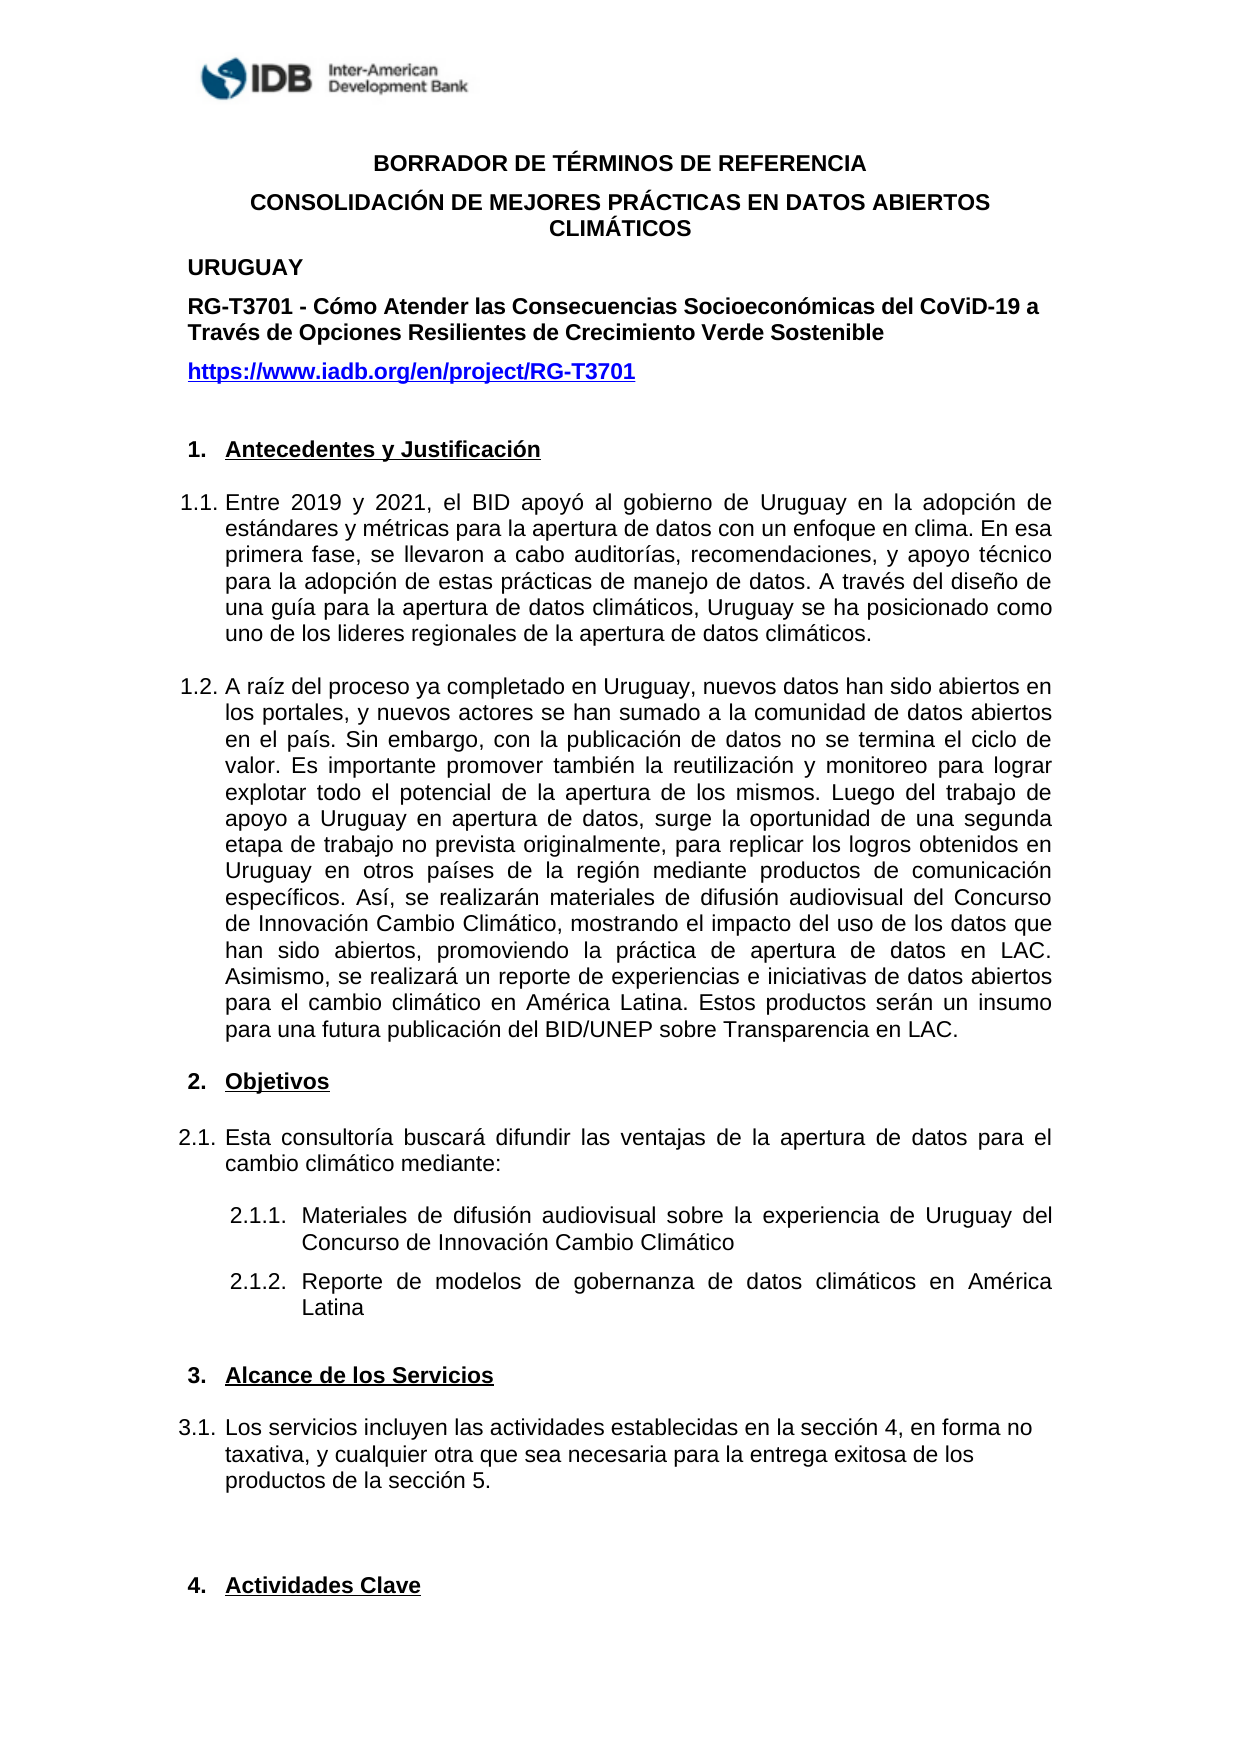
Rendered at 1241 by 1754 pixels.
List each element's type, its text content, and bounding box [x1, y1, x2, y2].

text CONSOLIDACIÓN DE MEJORES PRÁCTICAS EN DATOS ABIERTOS CLIMÁTICOS [187, 189, 1053, 242]
list Antecedentes y Justificación [187, 436, 1053, 462]
picture [187, 37, 508, 119]
text RG-T3701 - Cómo Atender las Consecuencias Socioeconómicas del CoViD-19 a Través de Opciones Resilientes de Crecimiento Verde Sostenible [187, 293, 1053, 346]
list Alcance de los Servicios [187, 1362, 1053, 1388]
text https://www.iadb.org/en/project/RG-T3701 [187, 358, 1053, 384]
subtitle BORRADOR DE TÉRMINOS DE REFERENCIA [187, 150, 1053, 176]
list Los servicios incluyen las actividades establecidas en la sección 4, en forma no taxativa, y cualquier otra que sea necesaria para la entrega exitosa de los productos de la sección 5. [178, 1414, 1053, 1493]
list A raíz del proceso ya completado en Uruguay, nuevos datos han sido abiertos en los portales, y nuevos actores se han sumado a la comunidad de datos abiertos en el país. Sin embargo, con la publicación de datos no se termina el ciclo de valor. Es importante promover también la reutilización y monitoreo para lograr explotar todo el potencial de la apertura de los mismos. Luego del trabajo de apoyo a Uruguay en apertura de datos, surge la oportunidad de una segunda etapa de trabajo no prevista originalmente, para replicar los logros obtenidos en Uruguay en otros países de la región mediante productos de comunicación específicos. Así, se realizarán materiales de difusión audiovisual del Concurso de Innovación Cambio Climático, mostrando el impacto del uso de los datos que han sido abiertos, promoviendo la práctica de apertura de datos en LAC. Asimismo, se realizará un reporte de experiencias e iniciativas de datos abiertos para el cambio climático en América Latina. Estos productos serán un insumo para una futura publicación del BID/UNEP sobre Transparencia en LAC. [180, 673, 1053, 1042]
list Esta consultoría buscará difundir las ventajas de la apertura de datos para el cambio climático mediante: [178, 1123, 1053, 1176]
list Materiales de difusión audiovisual sobre la experiencia de Uruguay del Concurso de Innovación Cambio Climático [229, 1202, 1053, 1255]
list Reporte de modelos de gobernanza de datos climáticos en América Latina [229, 1268, 1053, 1320]
list Entre 2019 y 2021, el BID apoyó al gobierno de Uruguay en la adopción de estándares y métricas para la apertura de datos con un enfoque en clima. En esa primera fase, se llevaron a cabo auditorías, recomendaciones, y apoyo técnico para la adopción de estas prácticas de manejo de datos. A través del diseño de una guía para la apertura de datos climáticos, Uruguay se ha posicionado como uno de los lideres regionales de la apertura de datos climáticos. [180, 488, 1053, 647]
text URUGUAY [187, 254, 1053, 280]
list Actividades Clave [187, 1572, 1053, 1599]
list Objetivos [187, 1068, 1053, 1095]
